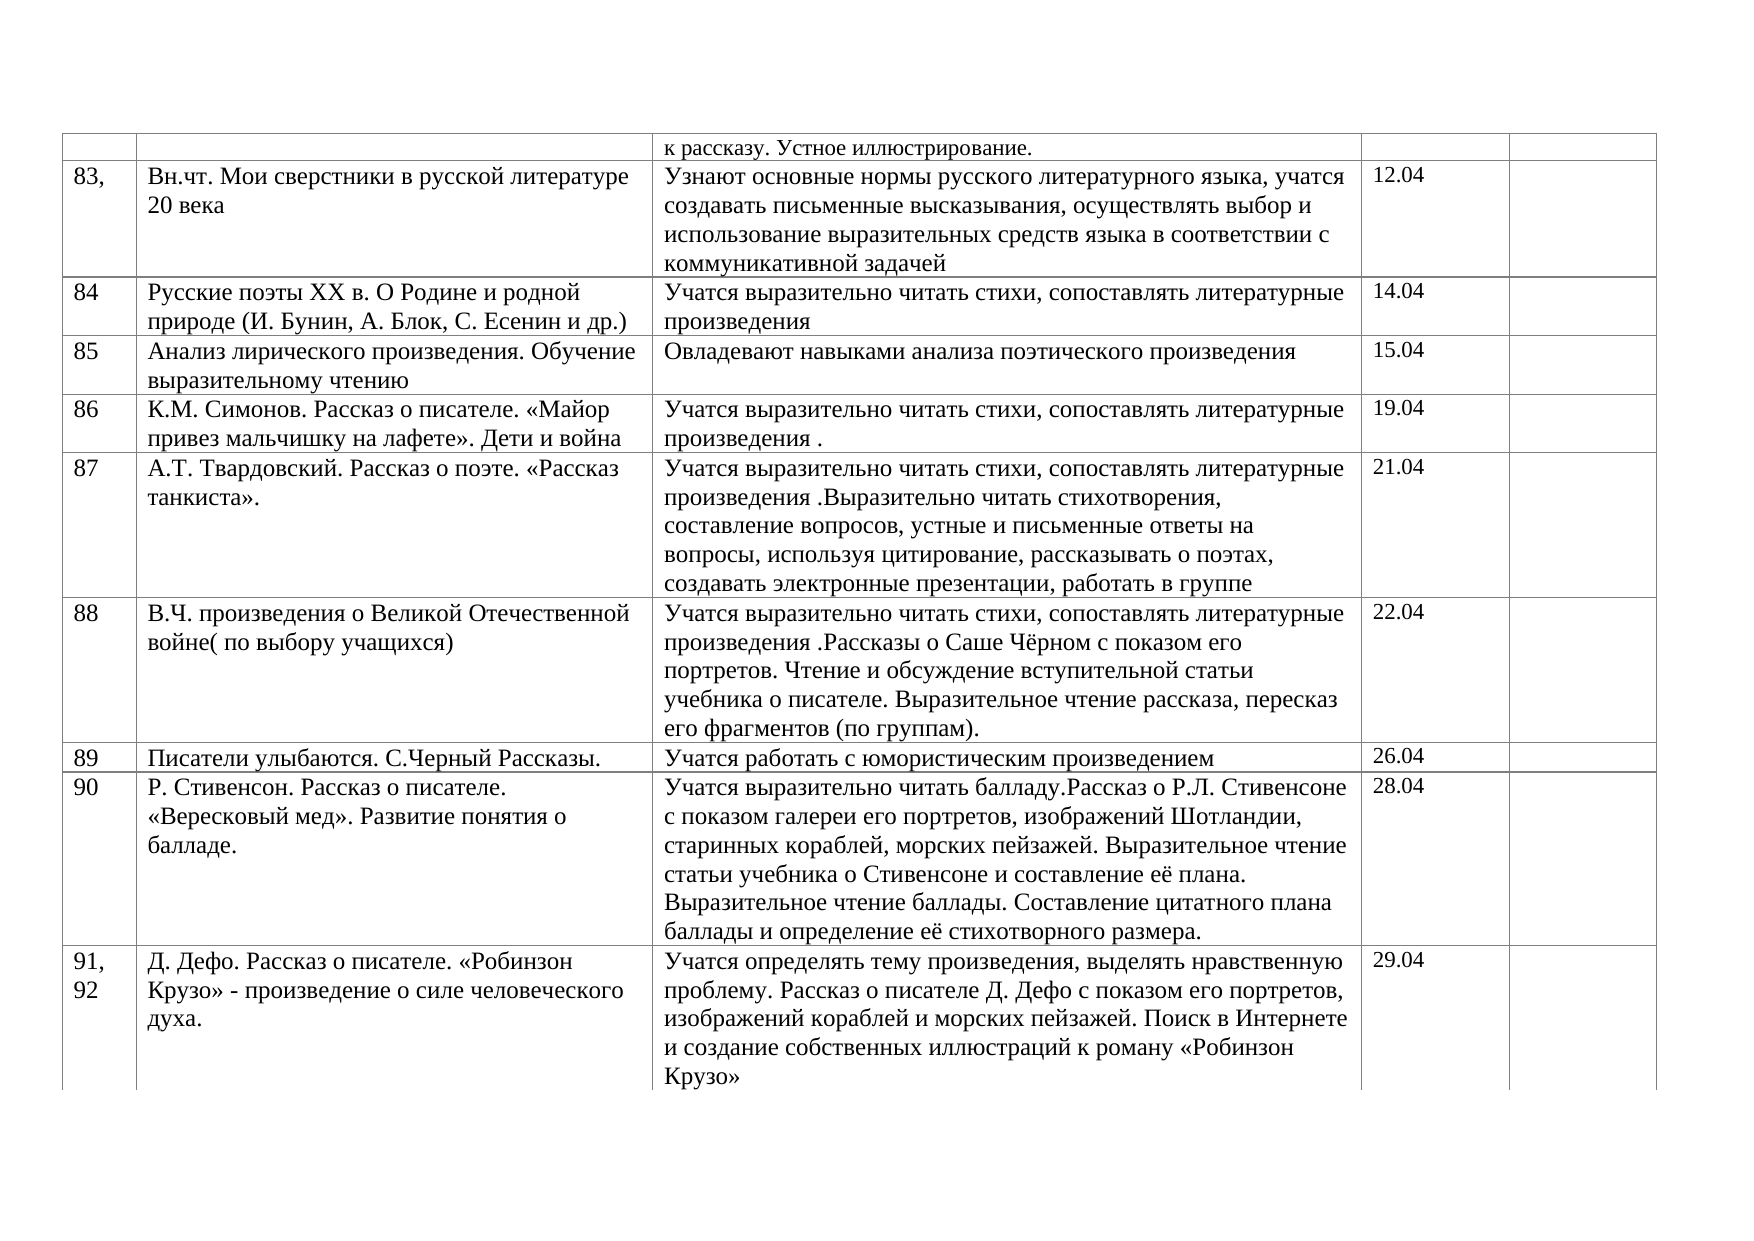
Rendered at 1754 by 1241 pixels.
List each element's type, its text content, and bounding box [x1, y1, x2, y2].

table_cell Учатся выразительно читать стихи, сопоставлять литературные произведения .Рассказы о Саше Чёрном с показом его портретов. Чтение и обсуждение вступительной статьи учебника о писателе. Выразительное чтение рассказа, пересказ его фрагментов (по группам). [653, 598, 1361, 742]
table_cell [1510, 773, 1656, 945]
table_cell Узнают основные нормы русского литературного языка, учатся создавать письменные высказывания, осуществлять выбор и использование выразительных средств языка в соответствии с коммуникативной задачей [653, 161, 1361, 276]
table_cell 26.04 [1362, 743, 1509, 771]
table_cell 82 [63, 134, 136, 160]
table_cell 87 [63, 453, 136, 597]
table_cell 85 [63, 336, 136, 393]
table_cell 86 [63, 395, 136, 452]
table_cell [653, 134, 1361, 160]
table_cell Учатся выразительно читать балладу.Рассказ о Р.Л. Стивенсоне с показом галереи его портретов, изображений Шотландии, старинных кораблей, морских пейзажей. Выразительное чтение статьи учебника о Стивенсоне и составление её плана. Выразительное чтение баллады. Составление цитатного плана баллады и определение её стихотворного размера. [653, 773, 1361, 945]
table_cell К.М. Симонов. Рассказ о писателе. «Майор привез мальчишку на лафете». Дети и война [137, 395, 652, 452]
table_cell В.Ч. произведения о Великой Отечественной войне( по выбору учащихся) [137, 598, 652, 742]
table_cell 21.04 [1362, 453, 1509, 597]
table_cell [1510, 453, 1656, 597]
table_cell 89 [63, 743, 136, 771]
table_cell 8.04 [1362, 134, 1509, 160]
table_cell [1510, 598, 1656, 742]
table_cell 83, [63, 161, 136, 276]
table_cell А.Т. Твардовский. Рассказ о поэте. «Рассказ танкиста». [137, 453, 652, 597]
table_cell Овладевают навыками анализа поэтического произведения [653, 336, 1361, 393]
table_cell Учатся работать с юмористическим произведением [653, 743, 1361, 771]
table_cell Вн.чт. Мои сверстники в русской литературе 20 века [137, 161, 652, 276]
table_cell Учатся выразительно читать стихи, сопоставлять литературные произведения .Выразительно читать стихотворения, составление вопросов, устные и письменные ответы на вопросы, используя цитирование, рассказывать о поэтах, создавать электронные презентации, работать в группе [653, 453, 1361, 597]
table_cell 88 [63, 598, 136, 742]
table_cell 91, 92 [63, 946, 136, 1090]
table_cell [137, 134, 652, 160]
table_cell [1510, 743, 1656, 771]
table_cell 15.04 [1362, 336, 1509, 393]
table_cell [1510, 946, 1656, 1090]
table_cell 12.04 [1362, 161, 1509, 276]
table_cell [1510, 336, 1656, 393]
table_cell Р. Стивенсон. Рассказ о писателе. «Вересковый мед». Развитие понятия о балладе. [137, 773, 652, 945]
table_cell 84 [63, 278, 136, 335]
table_cell 19.04 [1362, 395, 1509, 452]
table_cell 28.04 [1362, 773, 1509, 945]
table_cell Русские поэты ХХ в. О Родине и родной природе (И. Бунин, А. Блок, С. Есенин и др.) [137, 278, 652, 335]
table_cell 90 [63, 773, 136, 945]
table_cell Д. Дефо. Рассказ о писателе. «Робинзон Крузо» - произведение о силе человеческого духа. [137, 946, 652, 1090]
table_cell 14.04 [1362, 278, 1509, 335]
table_cell Писатели улыбаются. С.Черный Рассказы. [137, 743, 652, 771]
table_cell 22.04 [1362, 598, 1509, 742]
table_cell Учатся определять тему произведения, выделять нравственную проблему. Рассказ о писателе Д. Дефо с показом его портретов, изображений кораблей и морских пейзажей. Поиск в Интернете и создание собственных иллюстраций к роману «Робинзон Крузо» [653, 946, 1361, 1090]
table_cell [1510, 278, 1656, 335]
table_cell Учатся выразительно читать стихи, сопоставлять литературные произведения . [653, 395, 1361, 452]
table_cell 29.04 [1362, 946, 1509, 1090]
table_cell [1510, 395, 1656, 452]
table_cell Анализ лирического произведения. Обучение выразительному чтению [137, 336, 652, 393]
table_cell [1510, 134, 1656, 160]
table_cell [1510, 161, 1656, 276]
table_cell Учатся выразительно читать стихи, сопоставлять литературные произведения [653, 278, 1361, 335]
